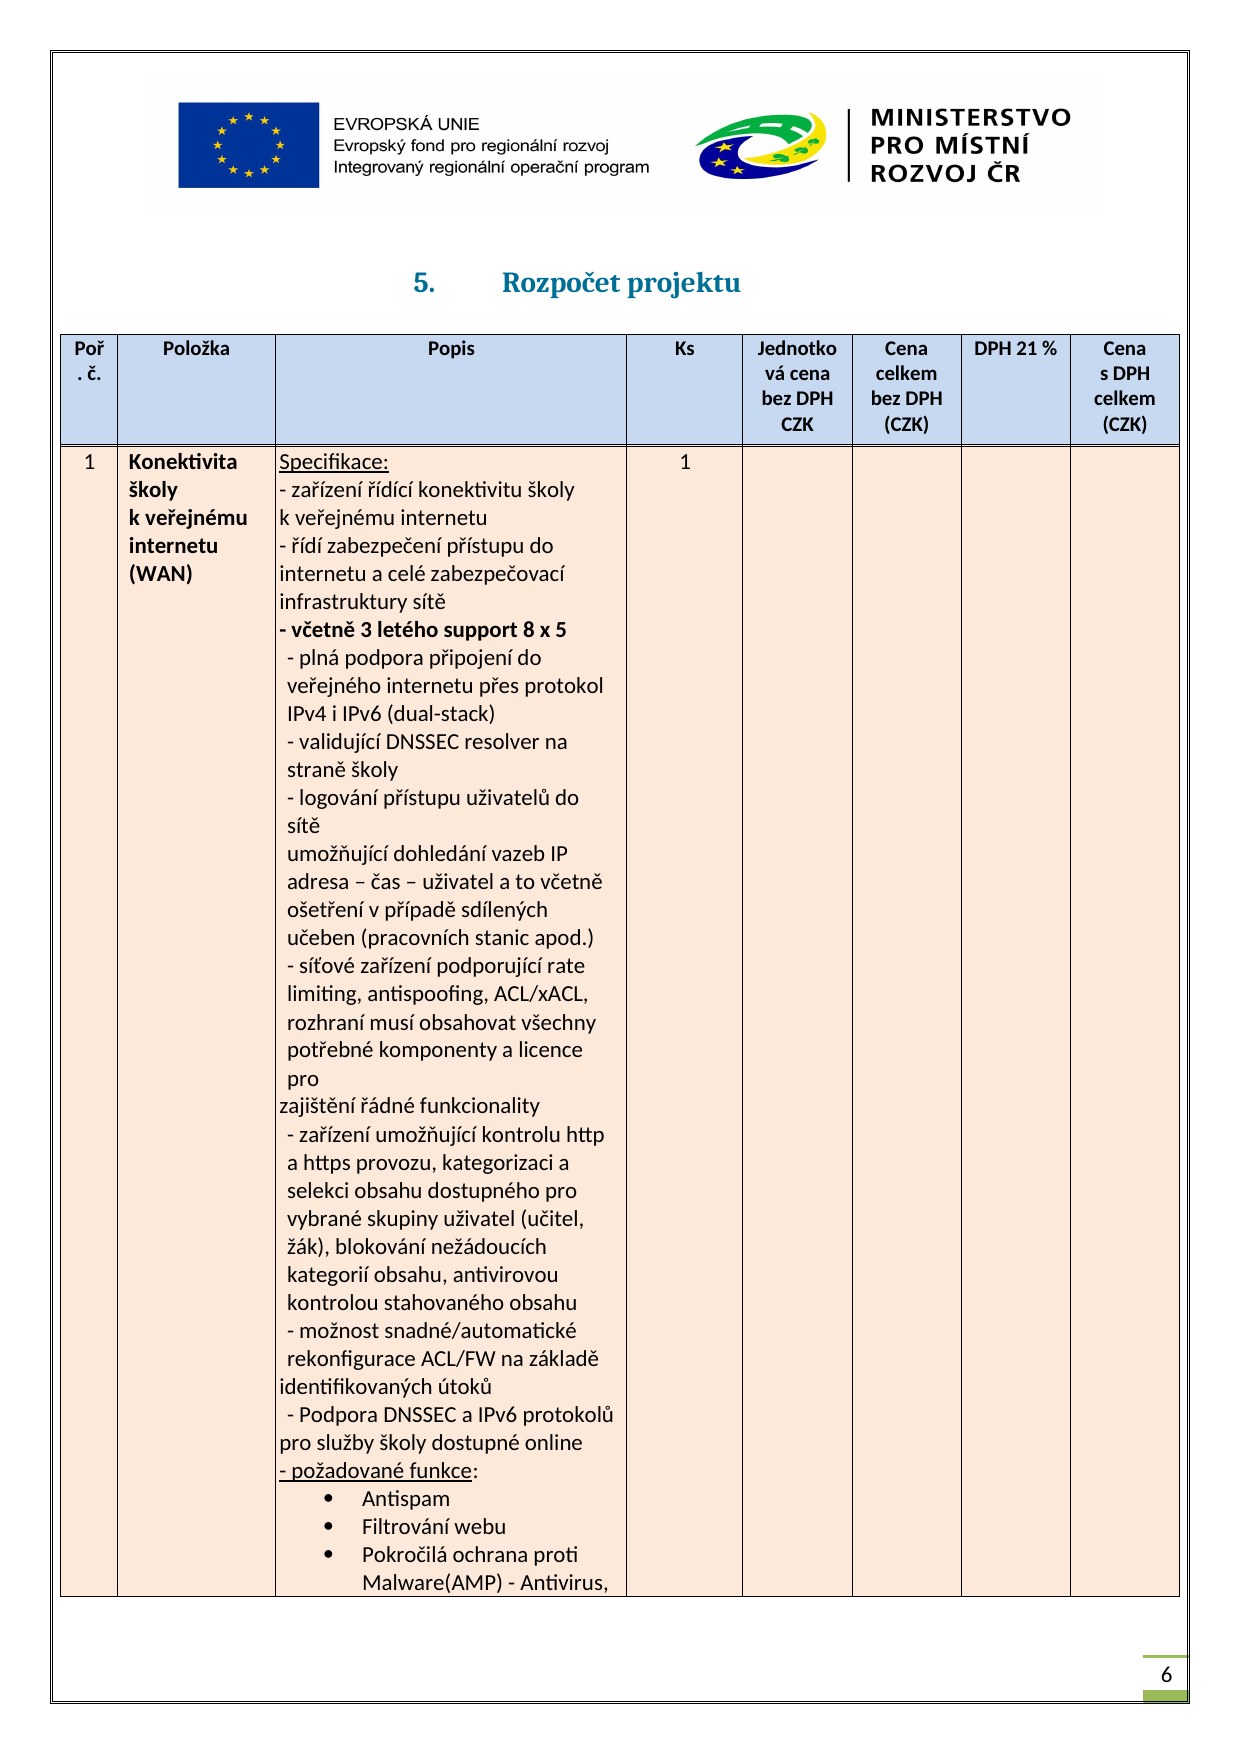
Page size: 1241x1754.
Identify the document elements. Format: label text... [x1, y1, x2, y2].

table_cell [743, 447, 852, 1596]
table_header DPH 21 % [962, 335, 1070, 444]
subtitle Rozpočet projektu [207, 266, 948, 299]
table_header Jednotková cena bez DPH CZK [743, 335, 852, 444]
table_header Položka [118, 335, 275, 444]
picture [147, 73, 1101, 216]
table_header Popis [276, 335, 626, 444]
table_header Ks [627, 335, 742, 444]
table_cell [853, 447, 961, 1596]
table_cell 1 [61, 447, 117, 1596]
table_header Cena s DPH celkem (CZK) [1071, 335, 1179, 444]
table_cell [962, 447, 1070, 1596]
table_cell 1 [627, 447, 742, 1596]
table_header Cena celkem bez DPH (CZK) [853, 335, 961, 444]
table_header Poř. č. [61, 335, 117, 444]
table_cell Konektivita školy k veřejnému internetu (WAN) [118, 447, 275, 1596]
table_cell [1071, 447, 1179, 1596]
